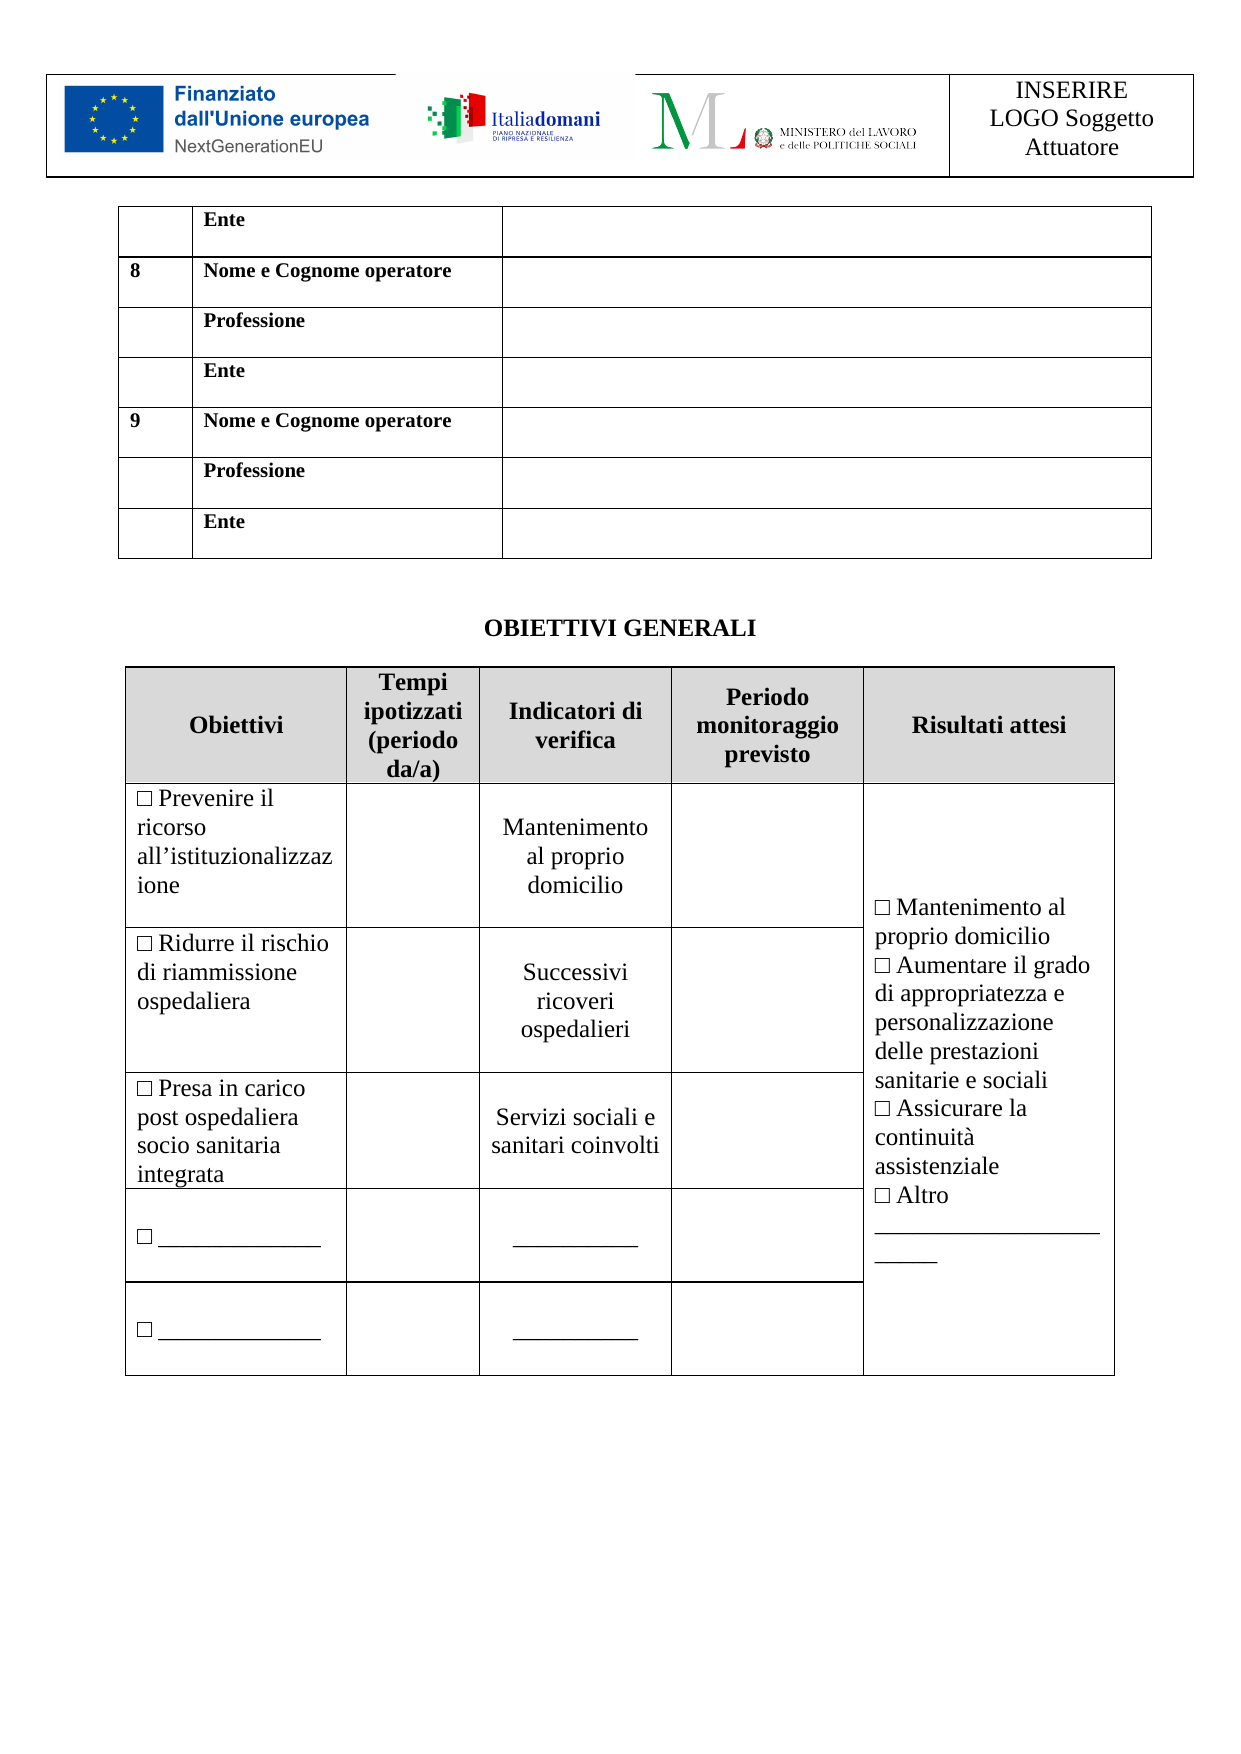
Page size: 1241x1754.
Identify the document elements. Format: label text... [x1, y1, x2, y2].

table_header Indicatori di verifica [480, 668, 671, 782]
table_header Tempi ipotizzati (periodo da/a) [347, 668, 479, 782]
table_cell [503, 308, 1151, 357]
table_cell [347, 1283, 479, 1375]
table_cell [347, 1073, 479, 1188]
table_cell [672, 784, 863, 927]
table_cell [347, 1189, 479, 1281]
table_cell [119, 458, 192, 507]
table_cell Successivi ricoveri ospedalieri [480, 928, 671, 1072]
table_cell [347, 784, 479, 927]
table_cell Mantenimento al proprio domicilio [480, 784, 671, 927]
table_cell Servizi sociali e sanitari coinvolti [480, 1073, 671, 1188]
table_cell [503, 207, 1151, 256]
text OBIETTIVI GENERALI [118, 613, 1122, 641]
table_header Obiettivi [126, 668, 346, 782]
table_cell [672, 1283, 863, 1375]
table_cell □ Presa in carico post ospedaliera socio sanitaria integrata [126, 1073, 346, 1188]
table_cell □ _____________ [126, 1189, 346, 1281]
table_cell __________ [480, 1283, 671, 1375]
table_cell Professione [193, 308, 502, 357]
table_cell Nome e Cognome operatore [193, 258, 502, 307]
table_cell [119, 207, 192, 256]
table_cell [503, 509, 1151, 558]
table_cell [119, 358, 192, 407]
table_header Periodo monitoraggio previsto [672, 668, 863, 782]
table_cell [503, 358, 1151, 407]
table_cell [672, 1189, 863, 1281]
picture [57, 74, 933, 161]
table_cell [503, 458, 1151, 507]
table_cell Ente [193, 358, 502, 407]
table_cell □ Ridurre il rischio di riammissione ospedaliera [126, 928, 346, 1072]
table_cell □ Mantenimento al proprio domicilio □ Aumentare il grado di appropriatezza e personalizzazione delle prestazioni sanitarie e sociali □ Assicurare la continuità assistenziale □ Altro _______________________ [864, 784, 1114, 1375]
table_cell 8 [119, 258, 192, 307]
table_cell [347, 928, 479, 1072]
table_cell [672, 928, 863, 1072]
table_cell Ente [193, 207, 502, 256]
table_cell [119, 509, 192, 558]
table_cell [119, 308, 192, 357]
table_cell Professione [193, 458, 502, 507]
table_cell □ _____________ [126, 1283, 346, 1375]
table_cell Nome e Cognome operatore [193, 408, 502, 457]
table_cell [672, 1073, 863, 1188]
table_cell [503, 408, 1151, 457]
table_cell Ente [193, 509, 502, 558]
table_cell □ Prevenire il ricorso all’istituzionalizzazione [126, 784, 346, 927]
table_cell __________ [480, 1189, 671, 1281]
table_cell [503, 258, 1151, 307]
table_cell 9 [119, 408, 192, 457]
table_header Risultati attesi [864, 668, 1114, 782]
